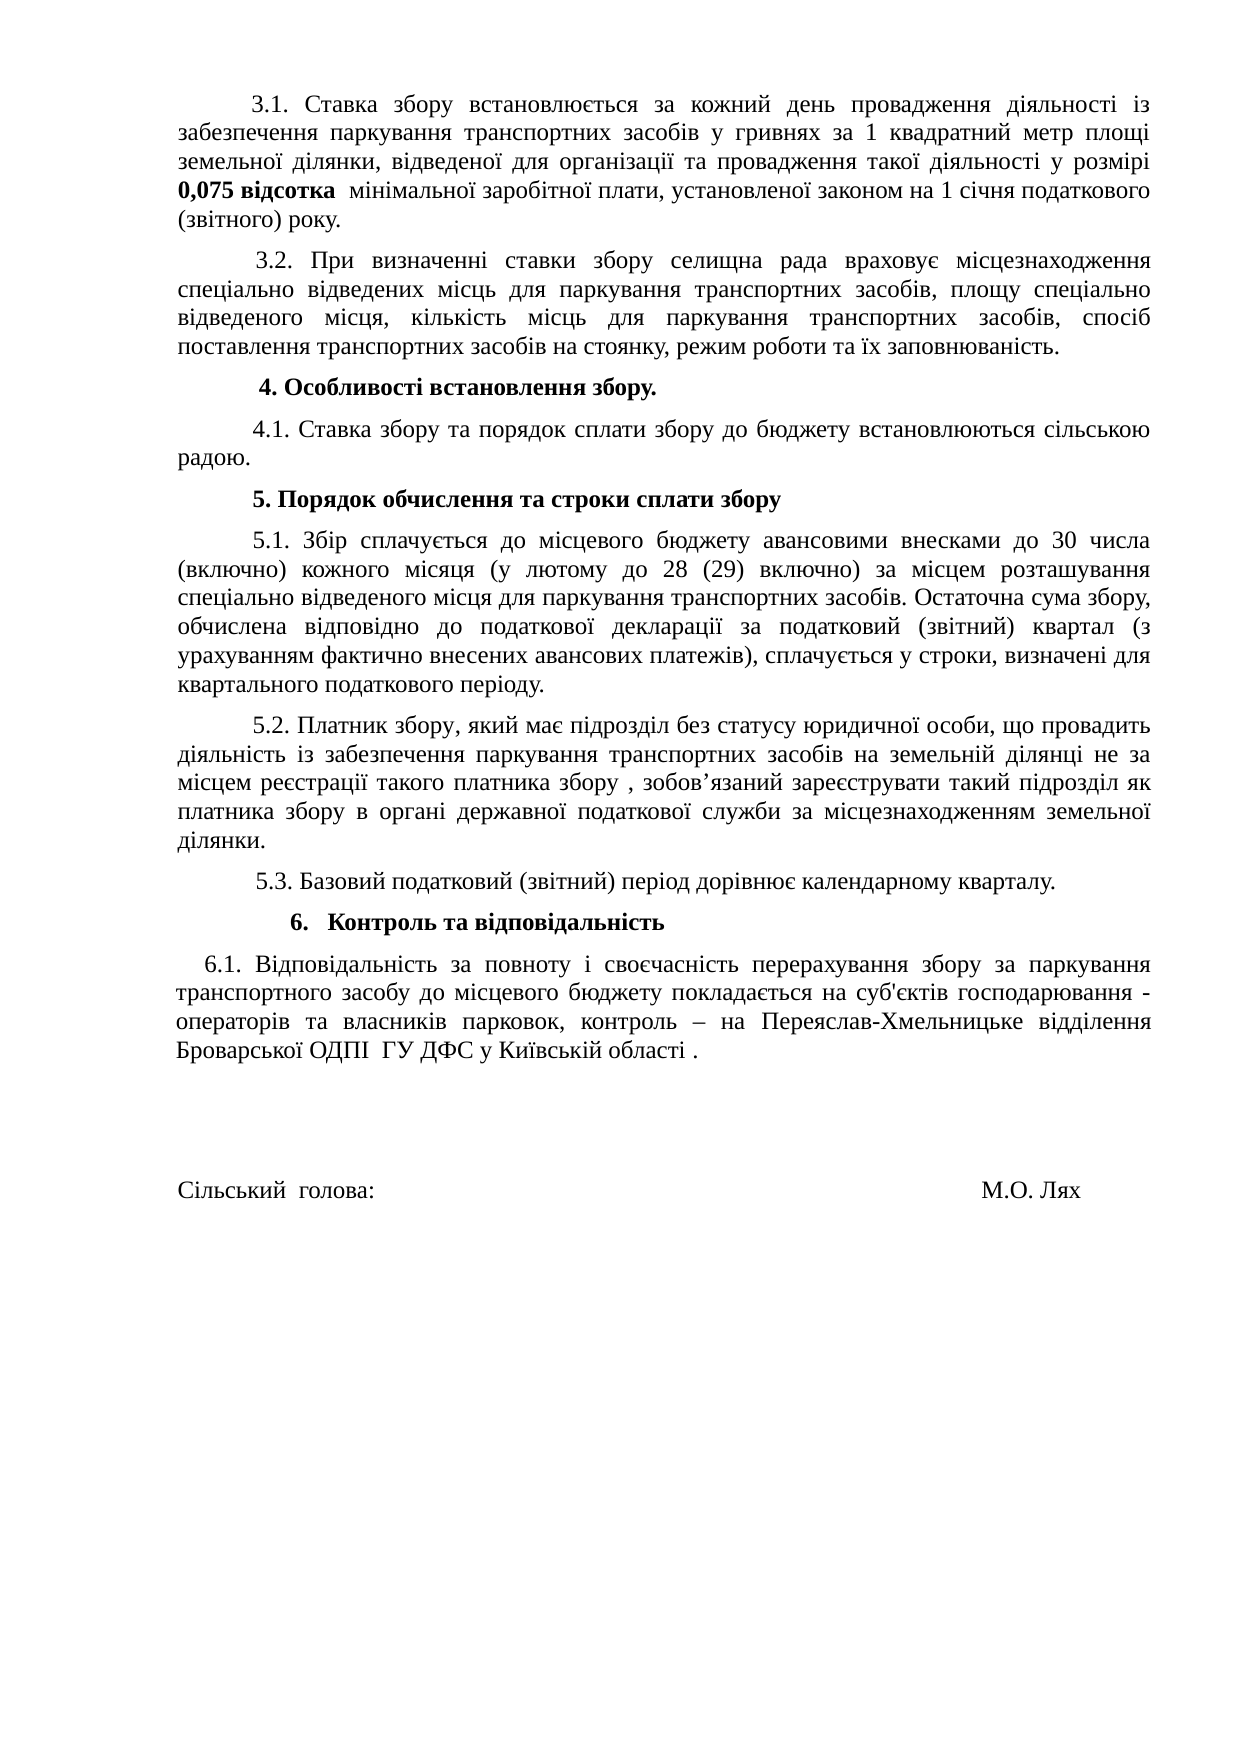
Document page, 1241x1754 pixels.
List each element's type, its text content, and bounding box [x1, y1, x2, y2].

text 5.3. Базовий податковий (звітний) період дорівнює календарному кварталу. [177, 866, 1152, 895]
text 3.1. Ставка збору встановлюється за кожний день провадження діяльності із забезпечення паркування транспортних засобів у гривнях за 1 квадратний метр площі земельної ділянки, відведеної для організації та провадження такої діяльності у розмірі 0,075 відсотка мінімальної заробітної плати, установленої законом на 1 січня податкового (звітного) року. [176, 89, 1151, 232]
text 5.1. Збір сплачується до місцевого бюджету авансовими внесками до 30 числа (включно) кожного місяця (у лютому до 28 (29) включно) за місцем розташування спеціально відведеного місця для паркування транспортних засобів. Остаточна сума збору, обчислена відповідно до податкової декларації за податковий (звітний) квартал (з урахуванням фактично внесених авансових платежів), сплачується у строки, визначені для квартального податкового періоду. [177, 525, 1152, 697]
text 6.1. Відповідальність за повноту і своєчасність перерахування збору за паркування транспортного засобу до місцевого бюджету покладається на суб'єктів господарювання - операторів та власників парковок, контроль – на Переяслав-Хмельницьке відділення Броварської ОДПІ ГУ ДФС у Київській області . [138, 949, 1152, 1064]
text 4. Особливості встановлення збору. [177, 372, 1152, 401]
text 4.1. Ставка збору та порядок сплати збору до бюджету встановлюються сільською радою. [177, 414, 1152, 471]
text 5.2. Платник збору, який має підрозділ без статусу юридичної особи, що провадить діяльність із забезпечення паркування транспортних засобів на земельній ділянці не за місцем реєстрації такого платника збору , зобов’язаний зареєструвати такий підрозділ як платника збору в органі державної податкової служби за місцезнаходженням земельної ділянки. [177, 710, 1152, 854]
text Сільський голова: М.О. Лях [177, 1175, 1152, 1204]
text 5. Порядок обчислення та строки сплати збору [177, 484, 1152, 512]
list Контроль та відповідальність [290, 907, 1152, 936]
text 3.2. При визначенні ставки збору селищна рада враховує місцезнаходження спеціально відведених місць для паркування транспортних засобів, площу спеціально відведеного місця, кількість місць для паркування транспортних засобів, спосіб поставлення транспортних засобів на стоянку, режим роботи та їх заповнюваність. [177, 245, 1152, 360]
